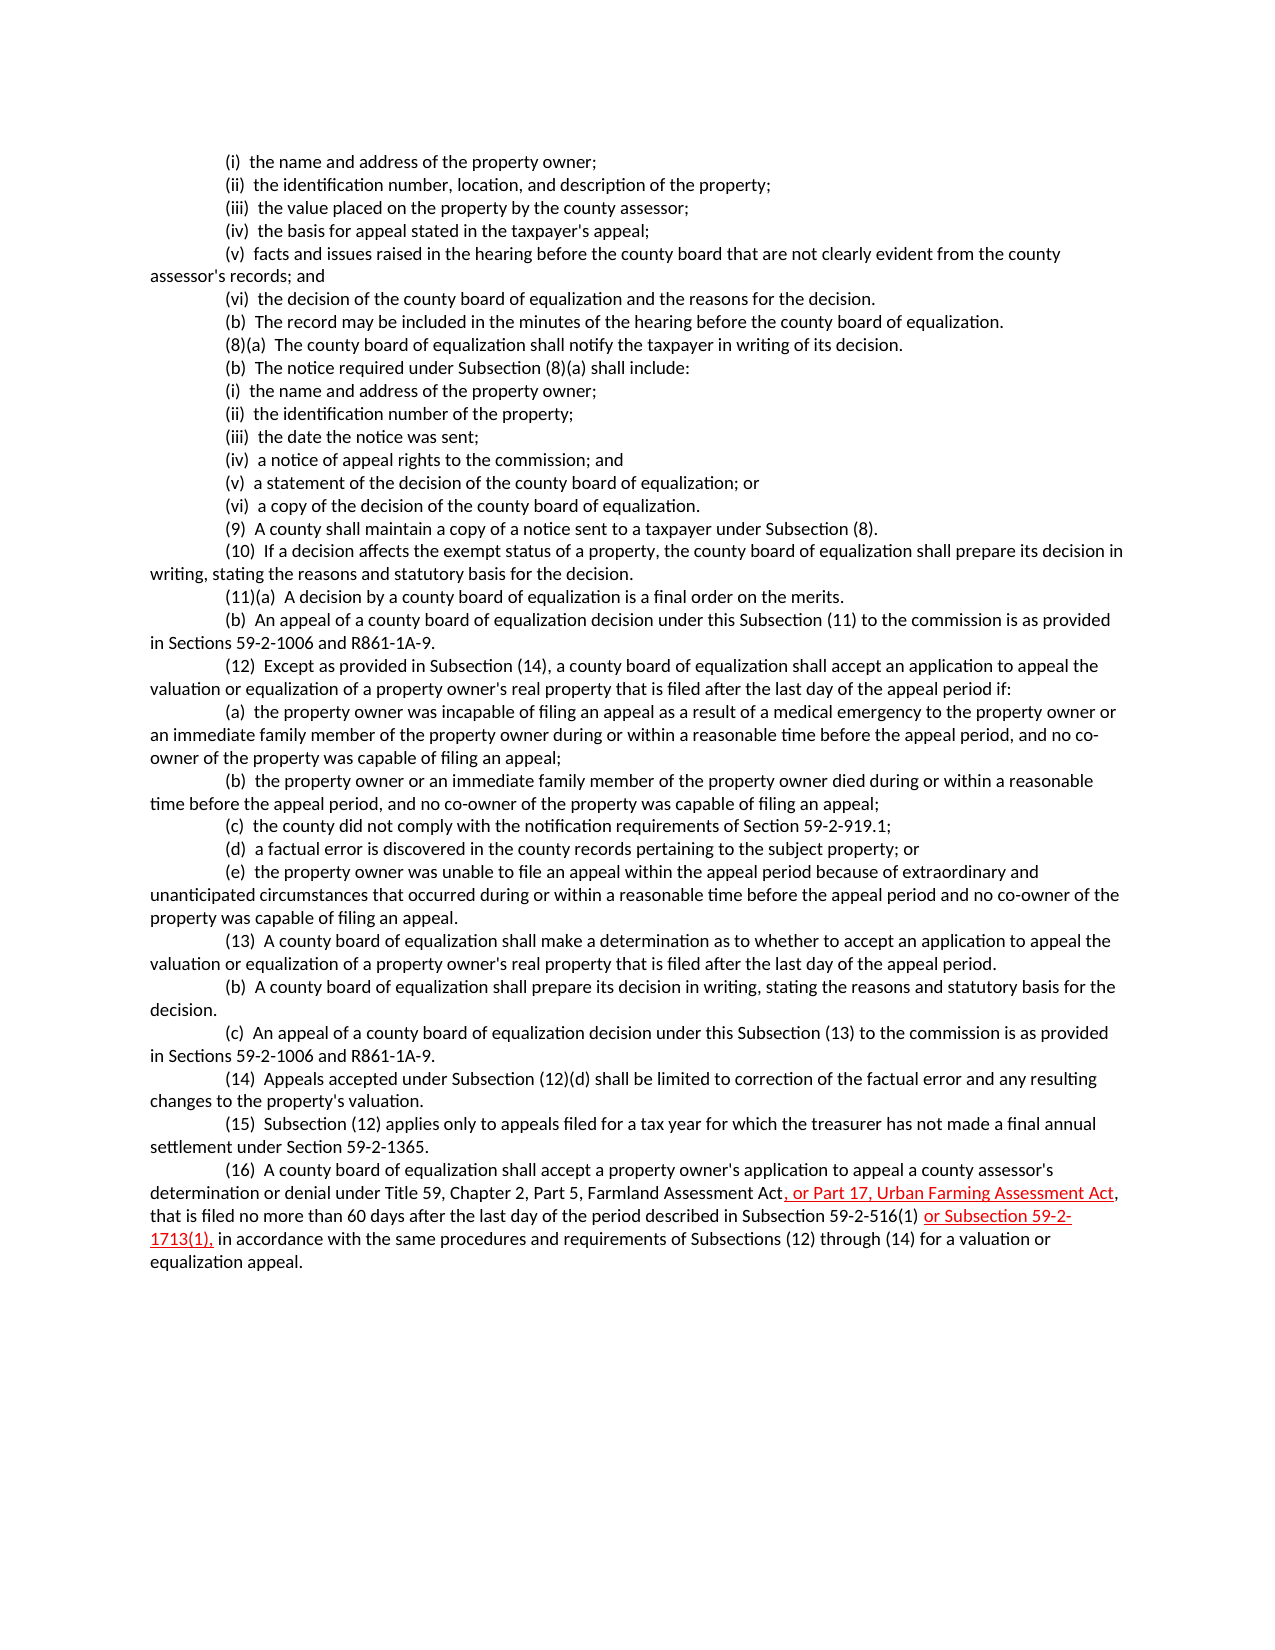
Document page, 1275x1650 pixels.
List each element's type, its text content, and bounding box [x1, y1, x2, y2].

text (b) the property owner or an immediate family member of the property owner died during or within a reasonable time before the appeal period, and no co-owner of the property was capable of filing an appeal; [150, 769, 1125, 814]
text (15) Subsection (12) applies only to appeals filed for a tax year for which the treasurer has not made a final annual settlement under Section 59-2-1365. [150, 1112, 1125, 1158]
text (10) If a decision affects the exempt status of a property, the county board of equalization shall prepare its decision in writing, stating the reasons and statutory basis for the decision. [150, 539, 1125, 585]
text (9) A county shall maintain a copy of a notice sent to a taxpayer under Subsection (8). [150, 517, 1125, 539]
text (e) the property owner was unable to file an appeal within the appeal period because of extraordinary and unanticipated circumstances that occurred during or within a reasonable time before the appeal period and no co-owner of the property was capable of filing an appeal. [150, 860, 1125, 929]
text (13) A county board of equalization shall make a determination as to whether to accept an application to appeal the valuation or equalization of a property owner's real property that is filed after the last day of the appeal period. [150, 929, 1125, 975]
text (12) Except as provided in Subsection (14), a county board of equalization shall accept an application to appeal the valuation or equalization of a property owner's real property that is filed after the last day of the appeal period if: [150, 654, 1125, 700]
text (a) the property owner was incapable of filing an appeal as a result of a medical emergency to the property owner or an immediate family member of the property owner during or within a reasonable time before the appeal period, and no co-owner of the property was capable of filing an appeal; [150, 700, 1125, 769]
text (v) a statement of the decision of the county board of equalization; or [150, 471, 1125, 494]
text (16) A county board of equalization shall accept a property owner's application to appeal a county assessor's determination or denial under Title 59, Chapter 2, Part 5, Farmland Assessment Act, or Part 17, Urban Farming Assessment Act, that is filed no more than 60 days after the last day of the period described in Subsection 59-2-516(1) or Subsection 59-2-1713(1), in accordance with the same procedures and requirements of Subsections (12) through (14) for a valuation or equalization appeal. [150, 1158, 1125, 1273]
text (iii) the value placed on the property by the county assessor; [150, 196, 1125, 219]
text (b) A county board of equalization shall prepare its decision in writing, stating the reasons and statutory basis for the decision. [150, 975, 1125, 1021]
text (vi) a copy of the decision of the county board of equalization. [150, 494, 1125, 517]
text (b) The record may be included in the minutes of the hearing before the county board of equalization. [150, 310, 1125, 333]
text (iv) a notice of appeal rights to the commission; and [150, 448, 1125, 471]
text (iii) the date the notice was sent; [150, 425, 1125, 448]
text (b) An appeal of a county board of equalization decision under this Subsection (11) to the commission is as provided in Sections 59-2-1006 and R861-1A-9. [150, 608, 1125, 654]
text (b) The notice required under Subsection (8)(a) shall include: [150, 356, 1125, 379]
text (d) a factual error is discovered in the county records pertaining to the subject property; or [150, 837, 1125, 860]
text (iv) the basis for appeal stated in the taxpayer's appeal; [150, 219, 1125, 242]
text (c) An appeal of a county board of equalization decision under this Subsection (13) to the commission is as provided in Sections 59-2-1006 and R861-1A-9. [150, 1021, 1125, 1067]
text (i) the name and address of the property owner; [150, 150, 1125, 173]
text (ii) the identification number, location, and description of the property; [150, 173, 1125, 196]
text (14) Appeals accepted under Subsection (12)(d) shall be limited to correction of the factual error and any resulting changes to the property's valuation. [150, 1067, 1125, 1112]
text (11)(a) A decision by a county board of equalization is a final order on the merits. [150, 585, 1125, 608]
text (ii) the identification number of the property; [150, 402, 1125, 425]
text (vi) the decision of the county board of equalization and the reasons for the decision. [150, 287, 1125, 310]
text (v) facts and issues raised in the hearing before the county board that are not clearly evident from the county assessor's records; and [150, 242, 1125, 287]
text (c) the county did not comply with the notification requirements of Section 59-2-919.1; [150, 814, 1125, 837]
text (8)(a) The county board of equalization shall notify the taxpayer in writing of its decision. [150, 333, 1125, 356]
text (i) the name and address of the property owner; [150, 379, 1125, 402]
